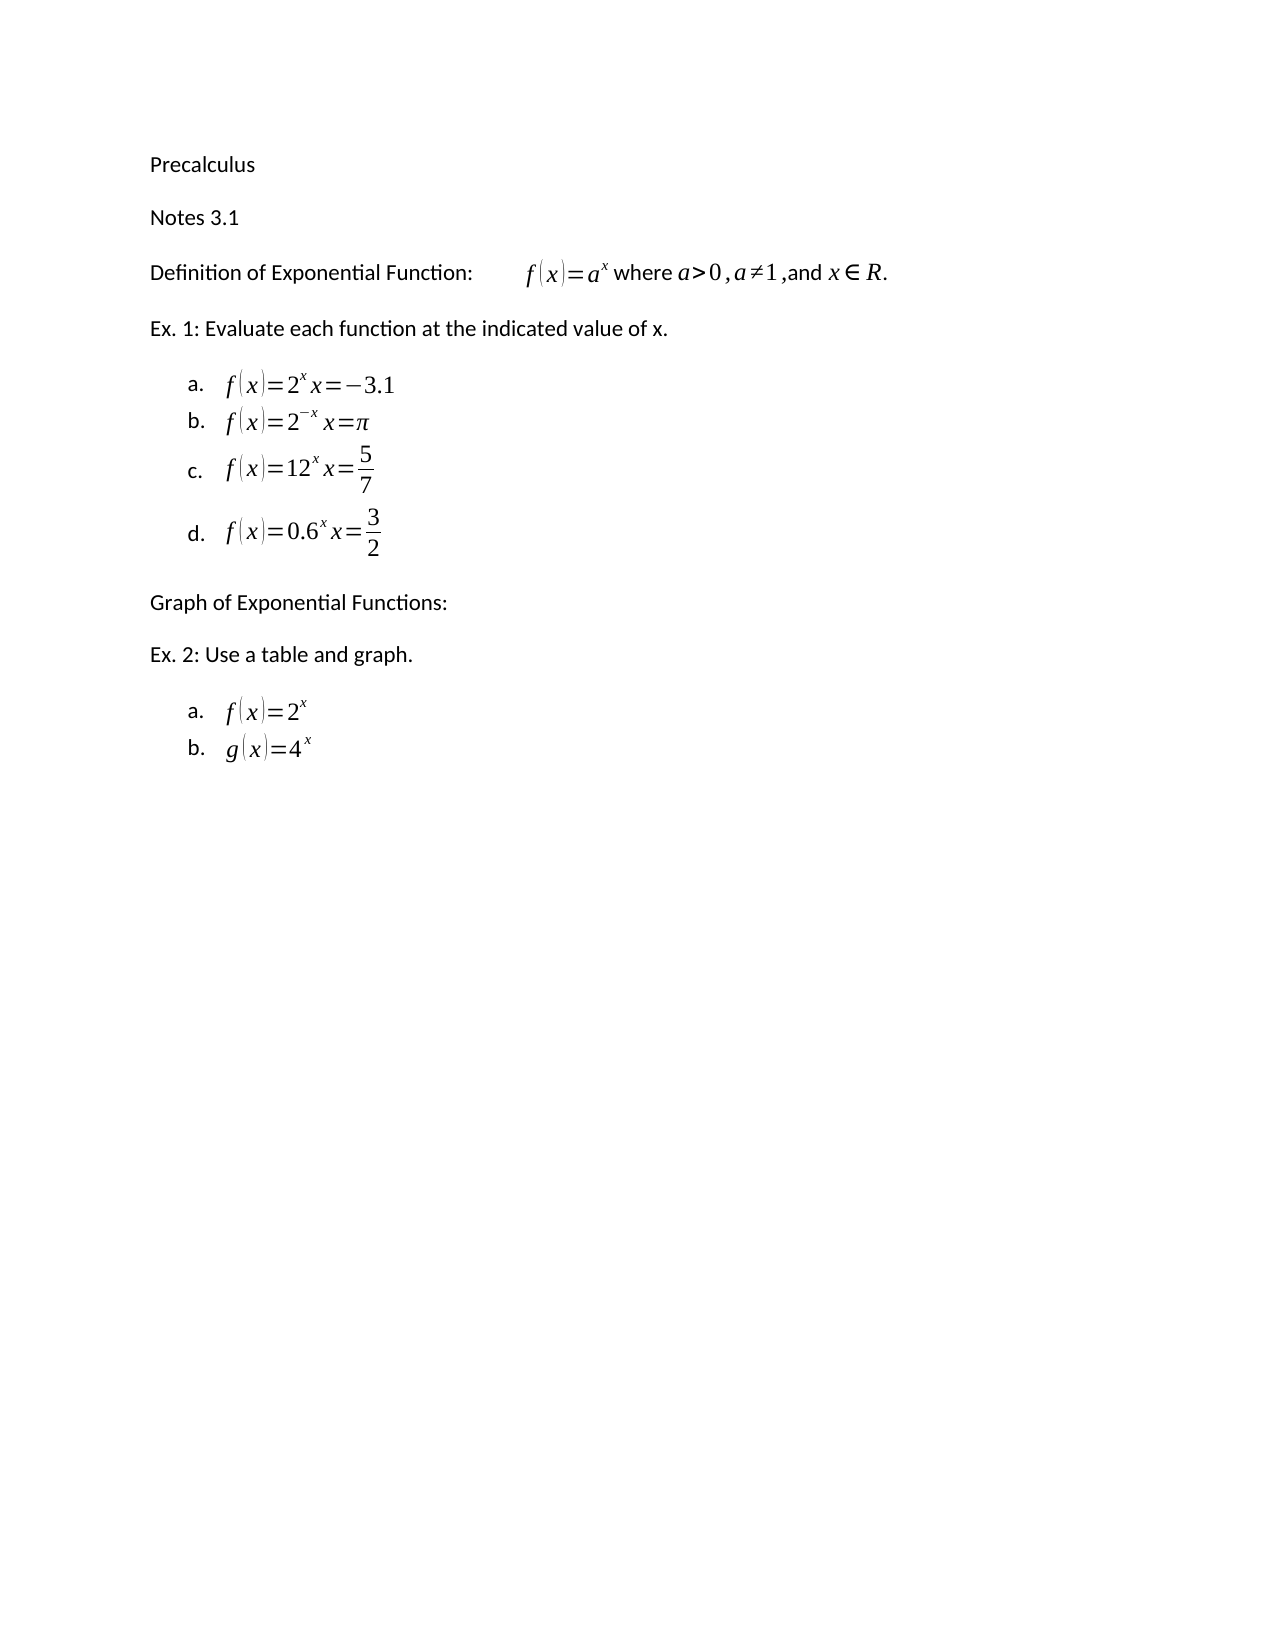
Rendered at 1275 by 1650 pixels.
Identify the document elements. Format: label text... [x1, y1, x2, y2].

text Precalculus [150, 150, 1125, 178]
text Graph of Exponential Functions: [150, 588, 1125, 616]
text Notes 3.1 [150, 203, 1125, 231]
text Ex. 1: Evaluate each function at the indicated value of x. [150, 314, 1125, 342]
text Definition of Exponential Function: where and . [150, 256, 1125, 289]
text Ex. 2: Use a table and graph. [150, 641, 1125, 669]
